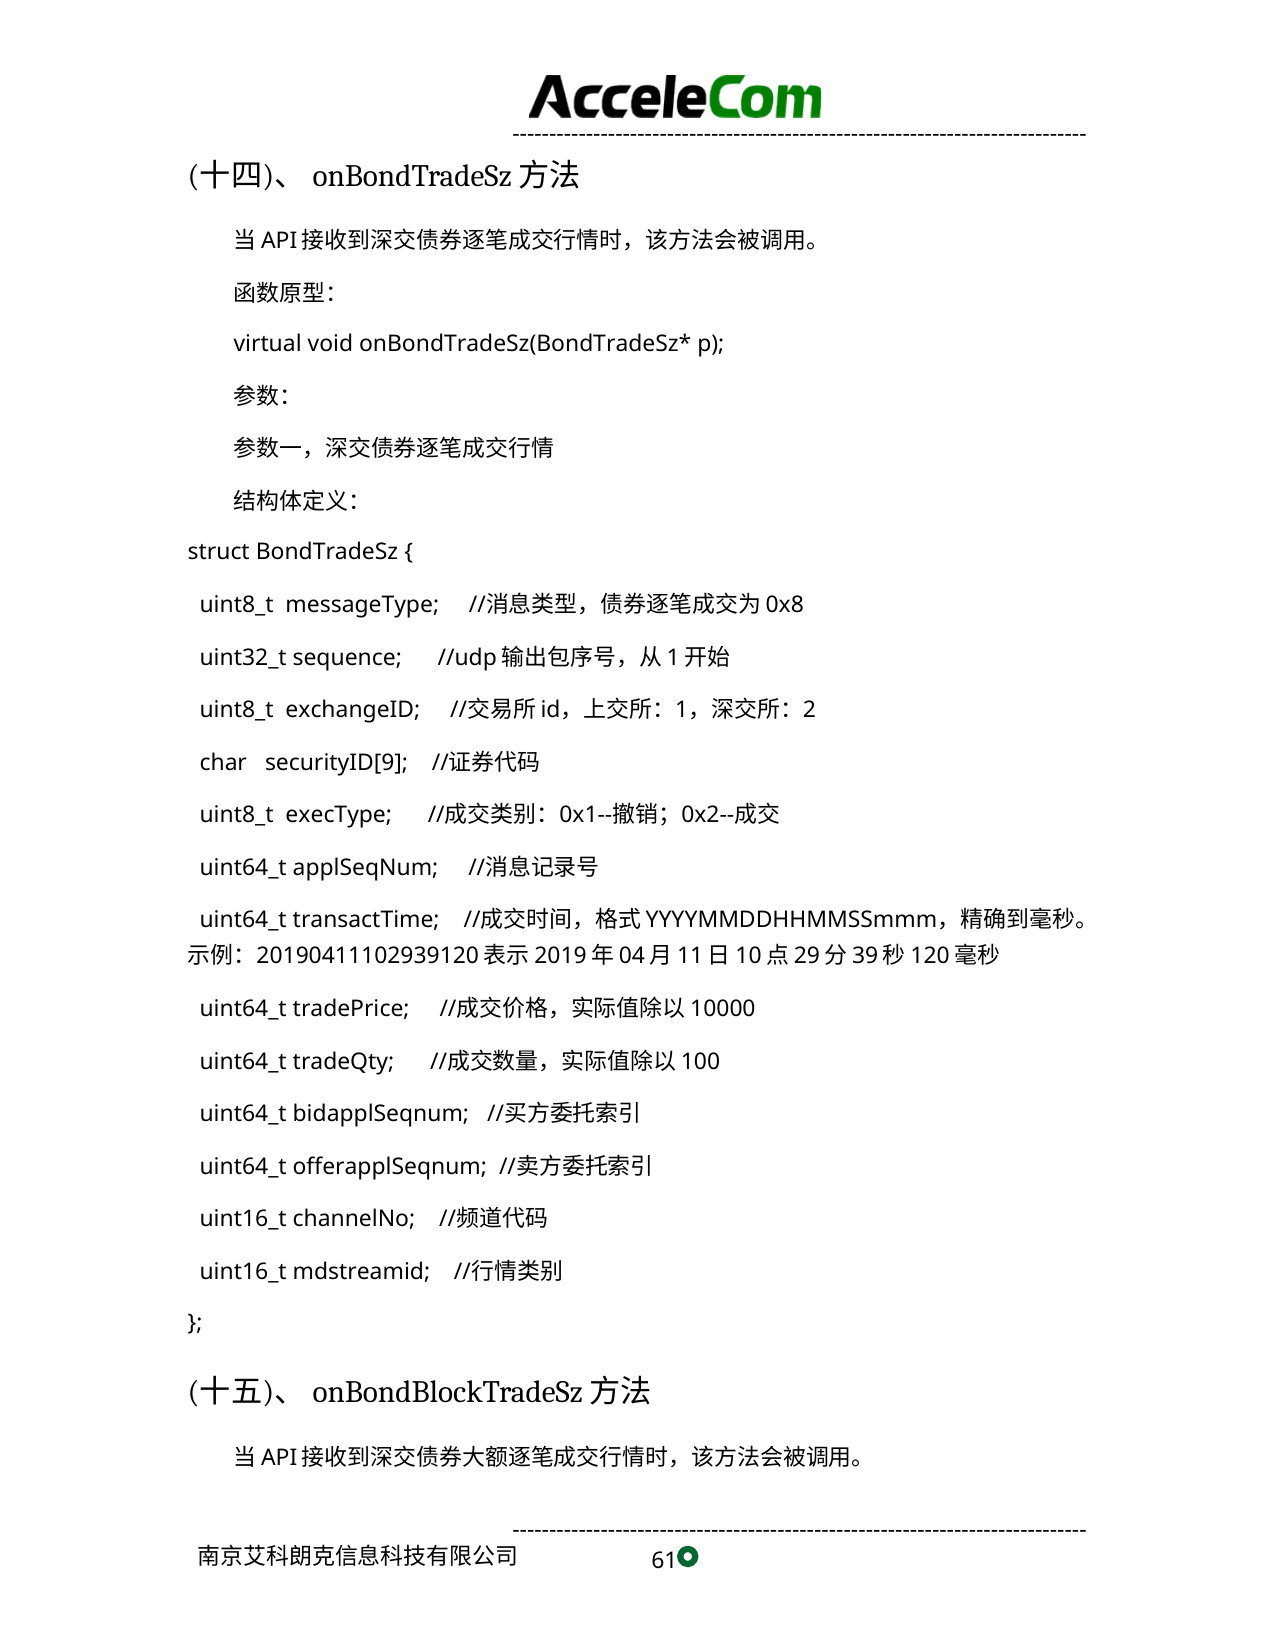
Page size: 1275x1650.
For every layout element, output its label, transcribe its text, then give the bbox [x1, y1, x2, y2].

text 当API接收到深交债券逐笔成交行情时，该方法会被调用。 [187, 222, 1087, 256]
picture [528, 75, 822, 118]
text uint64_t transactTime; //成交时间，格式YYYYMMDDHHMMSSmmm，精确到毫秒。示例：20190411102939120表示2019年04月11日10点29分39秒120毫秒 [187, 901, 1087, 971]
text virtual void onBondTradeSz(BondTradeSz* p); [187, 327, 1087, 359]
text uint64_t bidapplSeqnum; //买方委托索引 [187, 1095, 1087, 1128]
text 参数： [187, 378, 1087, 411]
text uint64_t tradeQty; //成交数量，实际值除以100 [187, 1042, 1087, 1076]
text struct BondTradeSz { [187, 535, 1087, 567]
text uint8_t exchangeID; //交易所id，上交所：1，深交所：2 [187, 691, 1087, 724]
text uint16_t channelNo; //频道代码 [187, 1200, 1087, 1234]
text 结构体定义： [187, 483, 1087, 516]
text uint64_t applSeqNum; //消息记录号 [187, 849, 1087, 882]
text uint64_t offerapplSeqnum; //卖方委托索引 [187, 1148, 1087, 1181]
text 函数原型： [187, 275, 1087, 308]
text uint8_t messageType; //消息类型，债券逐笔成交为0x8 [187, 586, 1087, 619]
text }; [187, 1306, 1087, 1337]
list onBondBlockTradeSz方法 [187, 1366, 1087, 1412]
text uint64_t tradePrice; //成交价格，实际值除以10000 [187, 990, 1087, 1023]
text 当API接收到深交债券大额逐笔成交行情时，该方法会被调用。 [187, 1439, 1087, 1472]
list onBondTradeSz方法 [187, 150, 1087, 195]
text uint16_t mdstreamid; //行情类别 [187, 1253, 1087, 1286]
text uint32_t sequence; //udp输出包序号，从1开始 [187, 638, 1087, 672]
text uint8_t execType; //成交类别：0x1--撤销；0x2--成交 [187, 796, 1087, 829]
text char securityID[9]; //证券代码 [187, 743, 1087, 777]
text 参数一，深交债券逐笔成交行情 [187, 430, 1087, 463]
